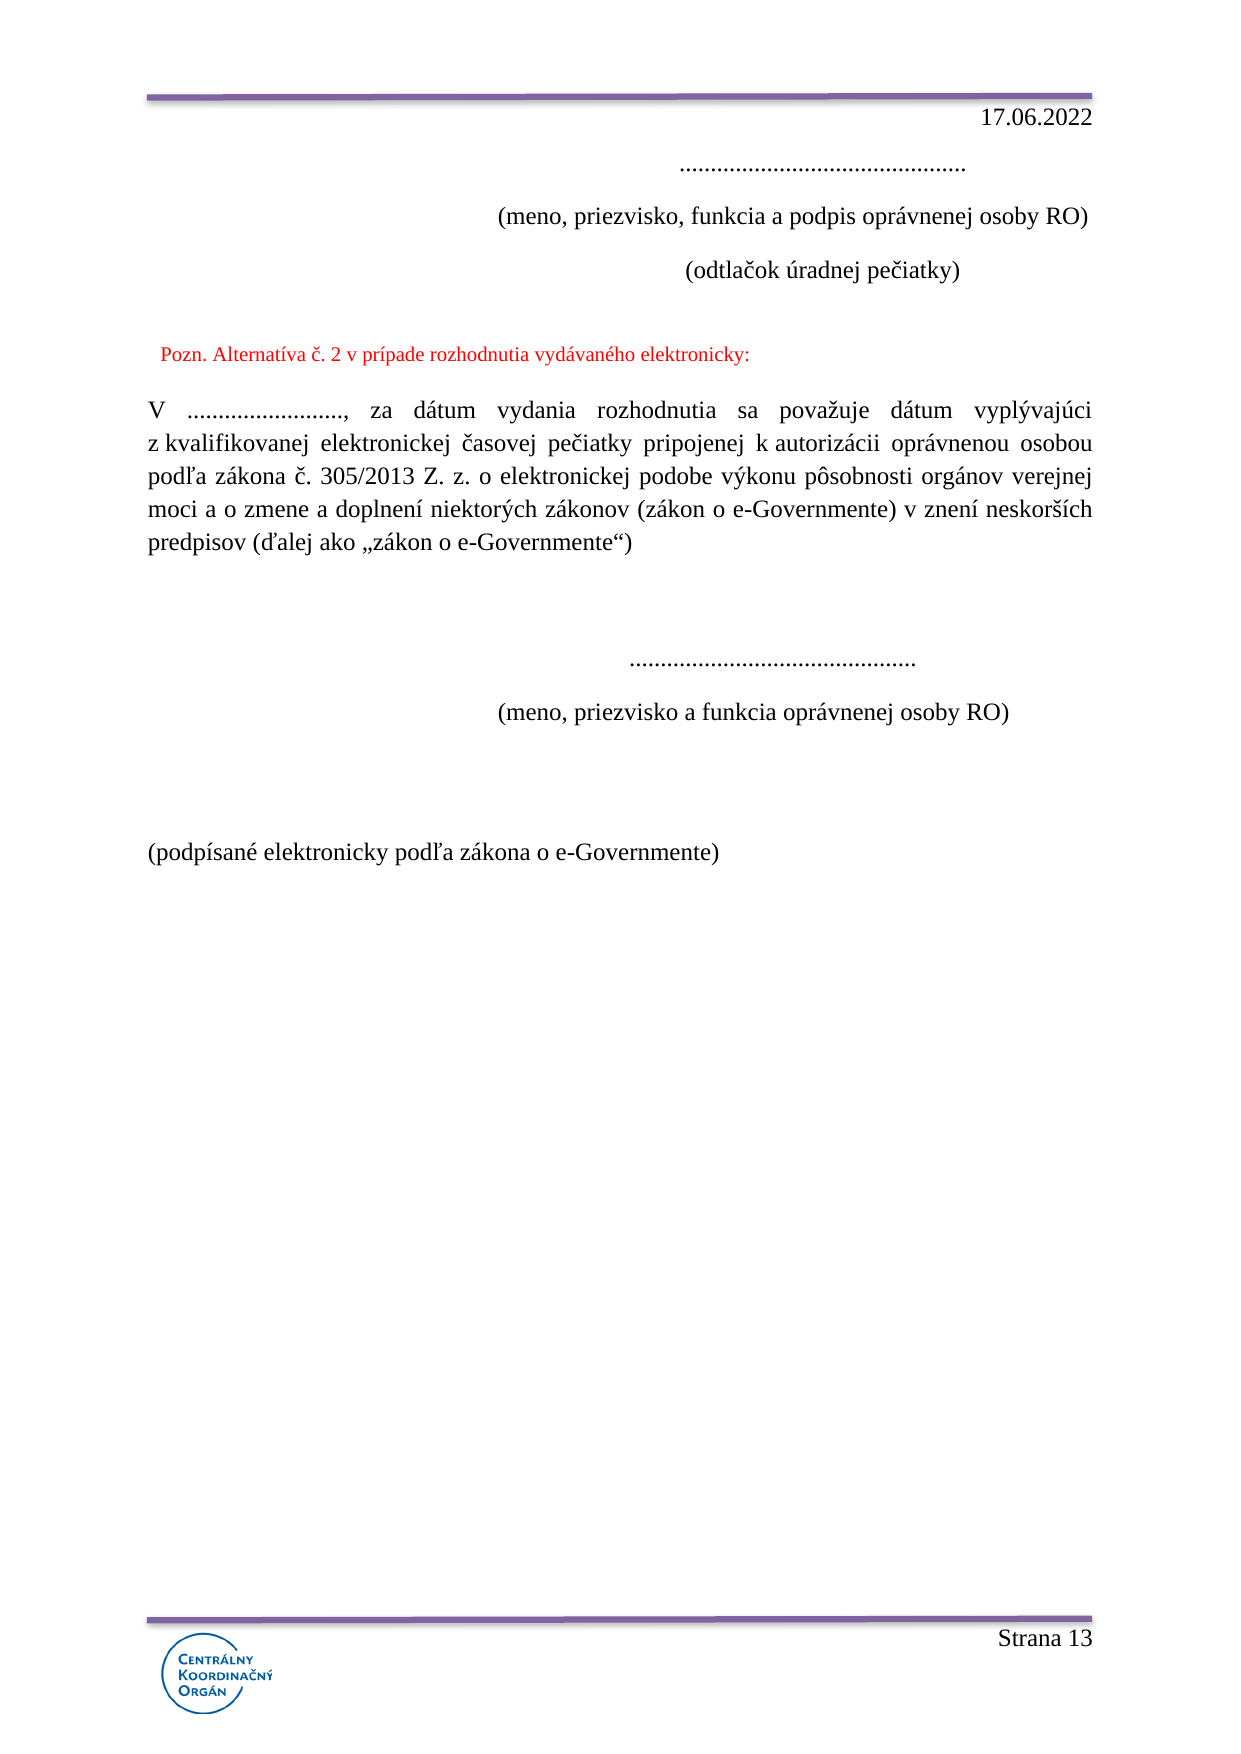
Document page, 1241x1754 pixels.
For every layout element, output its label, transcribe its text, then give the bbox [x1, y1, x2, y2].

text V ........................., za dátum vydania rozhodnutia sa považuje dátum vyplývajúci z kvalifikovanej elektronickej časovej pečiatky pripojenej k autorizácii oprávnenou osobou podľa zákona č. 305/2013 Z. z. o elektronickej podobe výkonu pôsobnosti orgánov verejnej moci a o zmene a doplnení niektorých zákonov (zákon o e-Governmente) v znení neskorších predpisov (ďalej ako „zákon o e-Governmente“) [148, 395, 1093, 556]
text Pozn. Alternatíva č. 2 v prípade rozhodnutia vydávaného elektronicky: [148, 342, 1093, 366]
text .............................................. [148, 643, 1093, 672]
text .............................................. [148, 148, 1093, 176]
picture [159, 1631, 272, 1713]
text (meno, priezvisko, funkcia a podpis oprávnenej osoby RO) [148, 201, 1093, 230]
text (meno, priezvisko a funkcia oprávnenej osoby RO) [148, 697, 1093, 726]
text (odtlačok úradnej pečiatky) [148, 255, 1093, 284]
text (podpísané elektronicky podľa zákona o e-Governmente) [148, 837, 1093, 866]
